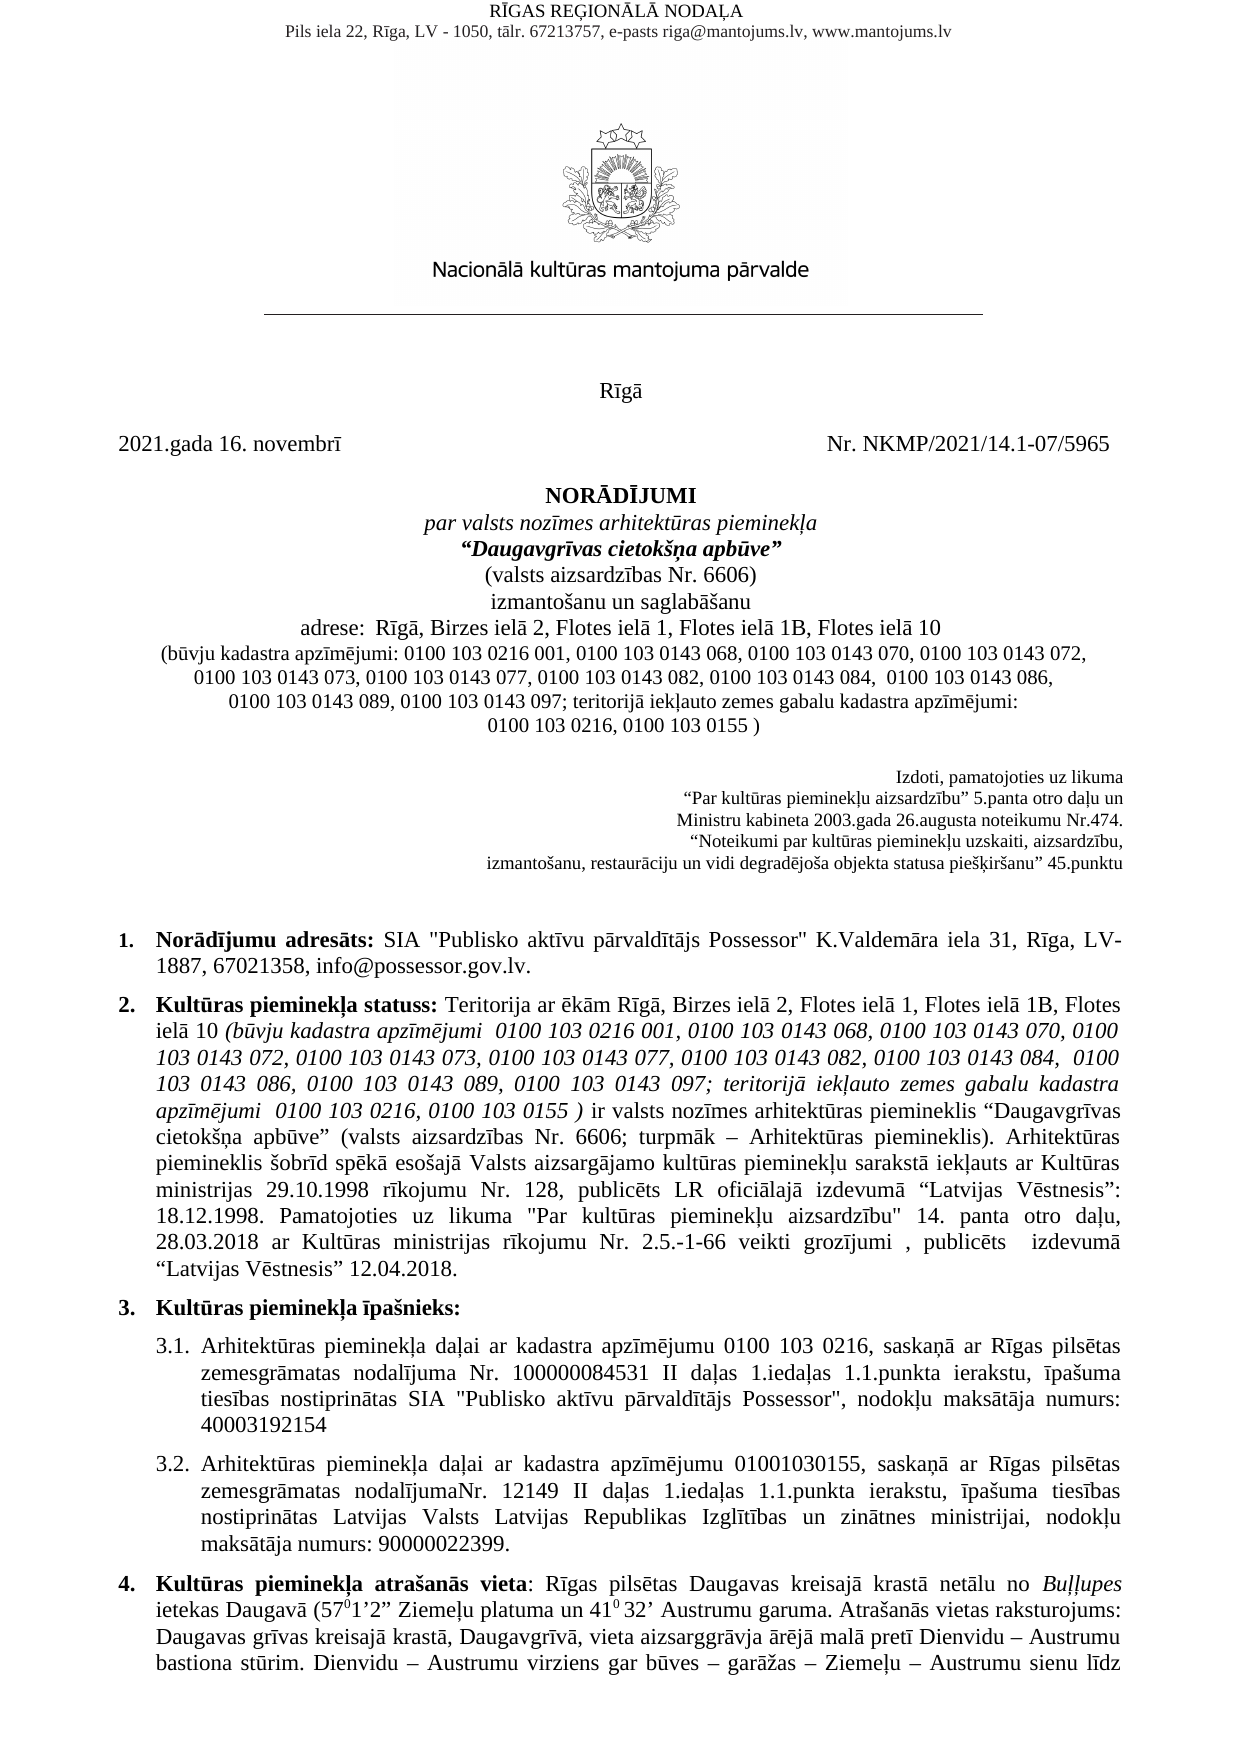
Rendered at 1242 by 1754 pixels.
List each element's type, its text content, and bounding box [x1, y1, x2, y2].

subtitle 0100 103 0216, 0100 103 0155 ) [118, 713, 1123, 737]
text Ministru kabineta 2003.gada 26.augusta noteikumu Nr.474. [118, 809, 1123, 830]
list Norādījumu adresāts: SIA "Publisko aktīvu pārvaldītājs Possessor" K.Valdemāra iela 31, Rīga, LV-1887, 67021358, info@possessor.gov.lv. [118, 926, 1123, 979]
subtitle adrese: Rīgā, Birzes ielā 2, Flotes ielā 1, Flotes ielā 1B, Flotes ielā 10 [118, 614, 1123, 641]
subtitle 0100 103 0143 073, 0100 103 0143 077, 0100 103 0143 082, 0100 103 0143 084, 0100 103 0143 086, [118, 664, 1123, 689]
subtitle 2021.gada 16. novembrī Nr. NKMP/2021/14.1-07/5965 [118, 430, 1123, 456]
subtitle par valsts nozīmes arhitektūras pieminekļa [118, 509, 1123, 535]
list Arhitektūras pieminekļa daļai ar kadastra apzīmējumu 0100 103 0216, saskaņā ar Rīgas pilsētas zemesgrāmatas nodalījuma Nr. 100000084531 II daļas 1.iedaļas 1.1.punkta ierakstu, īpašuma tiesības nostiprinātas SIA "Publisko aktīvu pārvaldītājs Possessor", nodokļu maksātāja numurs: 40003192154 [156, 1332, 1122, 1438]
subtitle (būvju kadastra apzīmējumi: 0100 103 0216 001, 0100 103 0143 068, 0100 103 0143 070, 0100 103 0143 072, [118, 641, 1123, 664]
subtitle 0100 103 0143 089, 0100 103 0143 097; teritorijā iekļauto zemes gabalu kadastra apzīmējumi: [118, 689, 1123, 713]
picture [393, 39, 849, 306]
text “Noteikumi par kultūras pieminekļu uzskaiti, aizsardzību, [118, 830, 1123, 852]
list Kultūras pieminekļa statuss: Teritorija ar ēkām Rīgā, Birzes ielā 2, Flotes ielā 1, Flotes ielā 1B, Flotes ielā 10 (būvju kadastra apzīmējumi 0100 103 0216 001, 0100 103 0143 068, 0100 103 0143 070, 0100 103 0143 072, 0100 103 0143 073, 0100 103 0143 077, 0100 103 0143 082, 0100 103 0143 084, 0100 103 0143 086, 0100 103 0143 089, 0100 103 0143 097; teritorijā iekļauto zemes gabalu kadastra apzīmējumi 0100 103 0216, 0100 103 0155 ) ir valsts nozīmes arhitektūras piemineklis “Daugavgrīvas cietokšņa apbūve” (valsts aizsardzības Nr. 6606; turpmāk – Arhitektūras piemineklis). Arhitektūras piemineklis šobrīd spēkā esošajā Valsts aizsargājamo kultūras pieminekļu sarakstā iekļauts ar Kultūras ministrijas 29.10.1998 rīkojumu Nr. 128, publicēts LR oficiālajā izdevumā “Latvijas Vēstnesis”: 18.12.1998. Pamatojoties uz likuma "Par kultūras pieminekļu aizsardzību" 14. panta otro daļu, 28.03.2018 ar Kultūras ministrijas rīkojumu Nr. 2.5.-1-66 veikti grozījumi , publicēts izdevumā “Latvijas Vēstnesis” 12.04.2018. [118, 991, 1122, 1281]
subtitle “Daugavgrīvas cietokšņa apbūve” [118, 535, 1123, 561]
list Arhitektūras pieminekļa daļai ar kadastra apzīmējumu 01001030155, saskaņā ar Rīgas pilsētas zemesgrāmatas nodalījumaNr. 12149 II daļas 1.iedaļas 1.1.punkta ierakstu, īpašuma tiesības nostiprinātas Latvijas Valsts Latvijas Republikas Izglītības un zinātnes ministrijai, nodokļu maksātāja numurs: 90000022399. [156, 1450, 1122, 1557]
subtitle NORĀDĪJUMI [118, 482, 1123, 509]
text Izdoti, pamatojoties uz likuma [118, 766, 1123, 787]
text izmantošanu, restaurāciju un vidi degradējoša objekta statusa piešķiršanu” 45.punktu [118, 852, 1123, 873]
list Kultūras pieminekļa īpašnieks: [118, 1294, 1122, 1320]
subtitle izmantošanu un saglabāšanu [118, 588, 1123, 614]
subtitle (valsts aizsardzības Nr. 6606) [118, 561, 1123, 588]
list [118, 1570, 1122, 1675]
text “Par kultūras pieminekļu aizsardzību” 5.panta otro daļu un [118, 787, 1123, 809]
text Rīgā [118, 377, 1123, 403]
